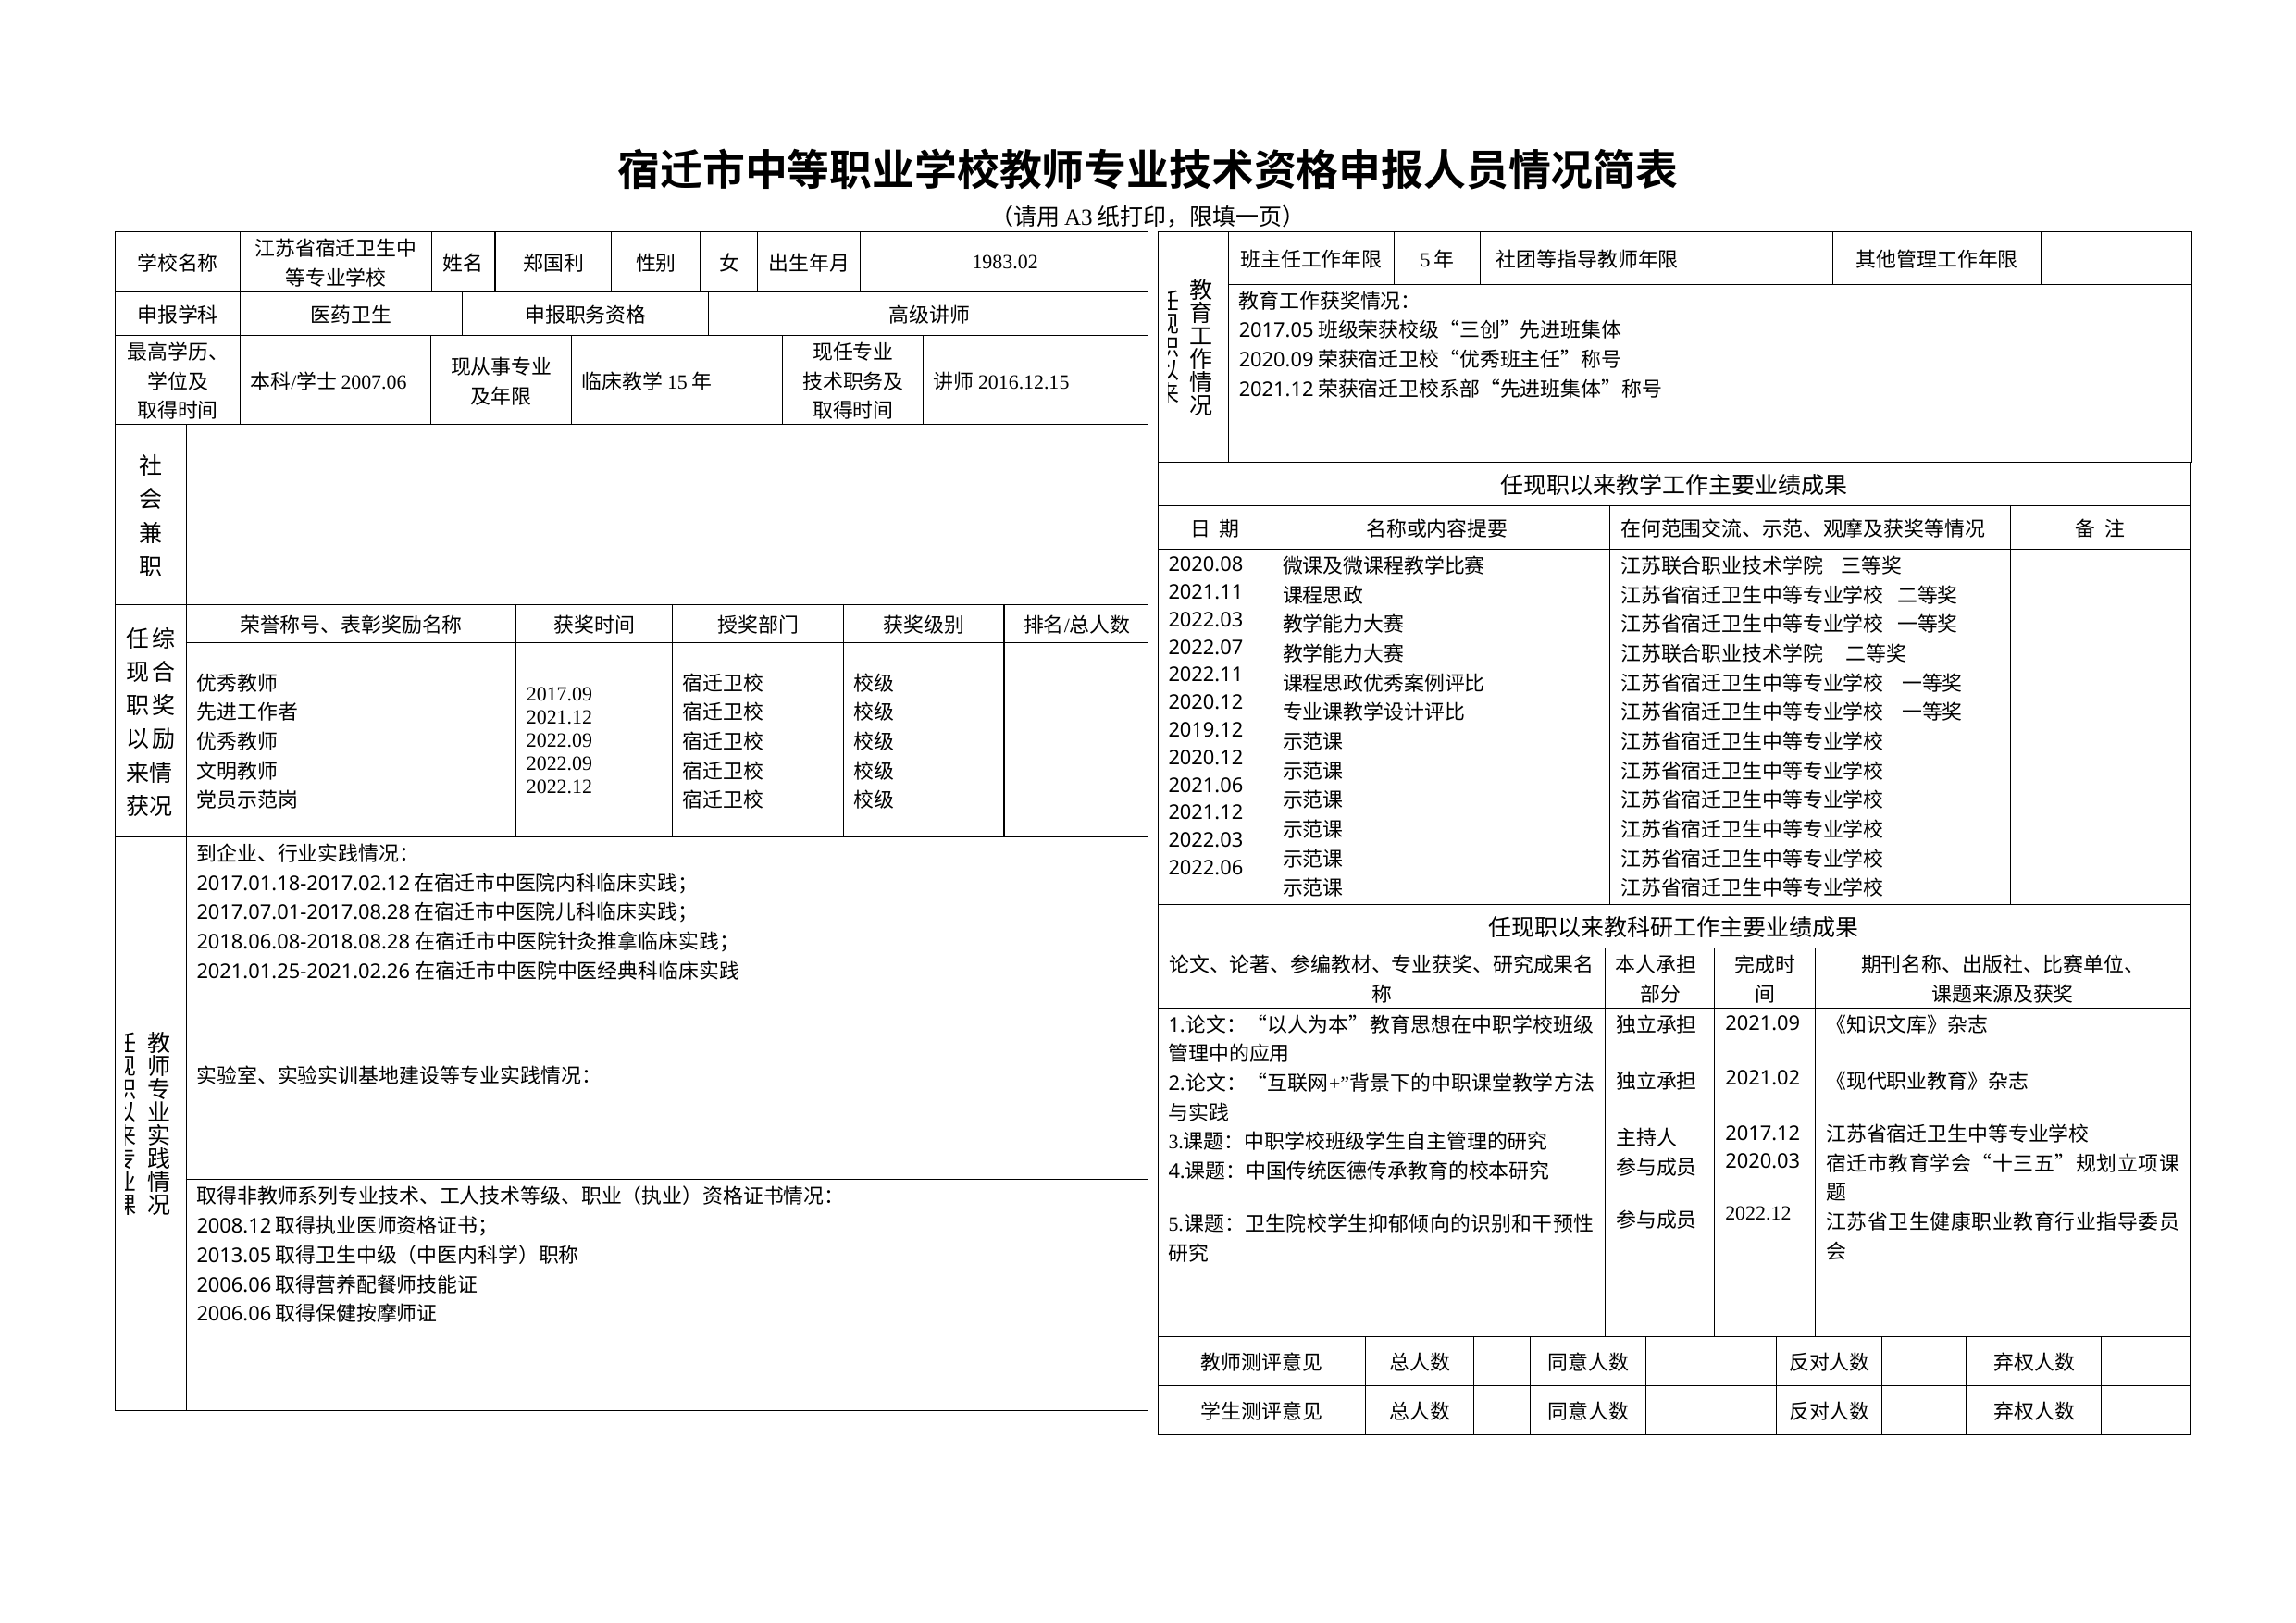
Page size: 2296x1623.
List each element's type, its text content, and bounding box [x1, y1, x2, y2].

table_header 学校名称 [116, 232, 240, 291]
table_cell 本科/学士2007.06 [241, 336, 430, 424]
table_cell 班主任工作年限 [1229, 232, 1394, 284]
table_cell [1474, 1386, 1530, 1434]
table_cell 弃权人数 [1967, 1386, 2101, 1434]
table_cell 《知识文库》杂志 《现代职业教育》杂志 江苏省宿迁卫生中等专业学校 宿迁市教育学会“十三五”规划立项课题 江苏省卫生健康职业教育行业指导委员会 [1816, 1009, 2190, 1336]
table_cell 其他管理工作年限 [1833, 232, 2041, 284]
table_cell 讲师2016.12.15 [924, 336, 1148, 424]
table_cell 完成时间 [1715, 948, 1815, 1007]
table_cell 教师专业实践情况 任现职以来专业课 [116, 837, 186, 1409]
table_cell 社团等指导教师年限 [1481, 232, 1694, 284]
table_cell 申报学科 [116, 292, 240, 335]
table_cell 获奖级别 [844, 605, 1003, 642]
text 宿迁市中等职业学校教师专业技术资格申报人员情况简表 [126, 137, 2169, 198]
table_cell [2042, 232, 2191, 284]
table_header 性别 [612, 232, 700, 291]
table_cell [1646, 1386, 1776, 1434]
table_cell 教育工作获奖情况： 2017.05班级荣获校级“三创”先进班集体 2020.09荣获宿迁卫校“优秀班主任”称号 2021.12荣获宿迁卫校系部“先进班集体”称号 [1229, 285, 2191, 461]
table_cell 排名/总人数 [1005, 605, 1148, 642]
table_cell 社 会 兼 职 [116, 425, 186, 604]
table_cell 本人承担部分 [1606, 948, 1714, 1007]
table_cell 2017.09 2021.12 2022.09 2022.09 2022.12 [516, 643, 672, 836]
table_cell 微课及微课程教学比赛 课程思政 教学能力大赛 教学能力大赛 课程思政优秀案例评比 专业课教学设计评比 示范课 示范课 示范课 示范课 示范课 示范课 [1272, 550, 1609, 904]
table_cell [1474, 1337, 1530, 1385]
table_cell 在何范围交流、示范、观摩及获奖等情况 [1610, 506, 2010, 549]
table_cell 期刊名称、出版社、比赛单位、 课题来源及获奖 [1816, 948, 2190, 1007]
table_cell 论文、论著、参编教材、专业获奖、研究成果名称 [1159, 948, 1605, 1007]
table_cell 最高学历、 学位及 取得时间 [116, 336, 240, 424]
table_header 1983.02 [861, 232, 1148, 291]
table_header 姓名 [432, 232, 494, 291]
table_cell 荣誉称号、表彰奖励名称 [187, 605, 515, 642]
table_cell [1005, 643, 1148, 836]
table_cell 取得非教师系列专业技术、工人技术等级、职业（执业）资格证书情况： 2008.12取得执业医师资格证书； 2013.05取得卫生中级（中医内科学）职称 2006.06取得营养配餐师技能证 2006.06取得保健按摩师证 [187, 1180, 1148, 1409]
table_cell 临床教学 15年 [572, 336, 782, 424]
table_cell [1694, 232, 1832, 284]
table_cell 宿迁卫校 宿迁卫校 宿迁卫校 宿迁卫校 宿迁卫校 [673, 643, 843, 836]
table_cell 到企业、行业实践情况： 2017.01.18-2017.02.12在宿迁市中医院内科临床实践； 2017.07.01-2017.08.28在宿迁市中医院儿科临床实践； 2018.06.08-2018.08.28 在宿迁市中医院针灸推拿临床实践； 2021.01.25-2021.02.26 在宿迁市中医院中医经典科临床实践 [187, 837, 1148, 1059]
table_cell 实验室、实验实训基地建设等专业实践情况： [187, 1059, 1148, 1179]
table_cell [1882, 1337, 1966, 1385]
table_cell [1646, 1337, 1776, 1385]
table_cell 优秀教师 先进工作者 优秀教师 文明教师 党员示范岗 [187, 643, 515, 836]
table_cell 任综现合职奖以励来情 获况 [116, 605, 186, 836]
table_cell 名称或内容提要 [1272, 506, 1609, 549]
table_cell 医药卫生 [241, 292, 462, 335]
table_cell 校级 校级 校级 校级 校级 [844, 643, 1003, 836]
table_cell 学生测评意见 [1159, 1386, 1365, 1434]
table_header 女 [701, 232, 757, 291]
table_cell 总人数 [1366, 1386, 1473, 1434]
table_header 郑国利 [496, 232, 611, 291]
table_cell 江苏联合职业技术学院 三等奖 江苏省宿迁卫生中等专业学校 二等奖 江苏省宿迁卫生中等专业学校 一等奖 江苏联合职业技术学院 二等奖 江苏省宿迁卫生中等专业学校 一等奖 江苏省宿迁卫生中等专业学校 一等奖 江苏省宿迁卫生中等专业学校 江苏省宿迁卫生中等专业学校 江苏省宿迁卫生中等专业学校 江苏省宿迁卫生中等专业学校 江苏省宿迁卫生中等专业学校 江苏省宿迁卫生中等专业学校 [1610, 550, 2010, 904]
table_cell [1882, 1386, 1966, 1434]
table_cell 授奖部门 [673, 605, 843, 642]
table_cell 现从事专业 及年限 [431, 336, 571, 424]
table_cell [187, 425, 1148, 604]
table_cell 反对人数 [1777, 1337, 1881, 1385]
table_cell 教师测评意见 [1159, 1337, 1365, 1385]
table_header 出生年月 [758, 232, 860, 291]
table_cell 申报职务资格 [463, 292, 708, 335]
table_cell 备 注 [2011, 506, 2190, 549]
table_cell [2102, 1386, 2190, 1434]
table_cell 独立承担 独立承担 主持人 参与成员 参与成员 [1606, 1009, 1714, 1336]
table_cell 5年 [1395, 232, 1480, 284]
table_cell 获奖时间 [516, 605, 672, 642]
table_cell 2020.08 2021.11 2022.03 2022.07 2022.11 2020.12 2019.12 2020.12 2021.06 2021.12 2022.03 2022.06 [1159, 550, 1272, 904]
text （请用A3纸打印，限填一页） [126, 198, 2169, 231]
table_cell 任现职以来教科研工作主要业绩成果 [1159, 905, 2190, 948]
table_cell 教育工作情况 任现职以来 [1159, 232, 1228, 461]
table_cell 高级讲师 [709, 292, 1148, 335]
table_cell 日 期 [1159, 506, 1272, 549]
table_cell 同意人数 [1531, 1337, 1645, 1385]
table_cell 总人数 [1366, 1337, 1473, 1385]
table_cell 弃权人数 [1967, 1337, 2101, 1385]
table_cell 反对人数 [1777, 1386, 1881, 1434]
table_cell 现任专业 技术职务及 取得时间 [783, 336, 923, 424]
table_cell 任现职以来教学工作主要业绩成果 [1159, 463, 2190, 505]
table_cell [2011, 550, 2190, 904]
table_cell 2021.09 2021.02 2017.12 2020.03 2022.12 [1715, 1009, 1815, 1336]
table_cell [2102, 1337, 2190, 1385]
table_cell 同意人数 [1531, 1386, 1645, 1434]
table_header 江苏省宿迁卫生中等专业学校 [241, 232, 431, 291]
table_cell 1.论文：“以人为本”教育思想在中职学校班级管理中的应用 2.论文：“互联网+”背景下的中职课堂教学方法与实践 3.课题：中职学校班级学生自主管理的研究 4.课题：中国传统医德传承教育的校本研究 5.课题：卫生院校学生抑郁倾向的识别和干预性研究 [1159, 1009, 1605, 1336]
